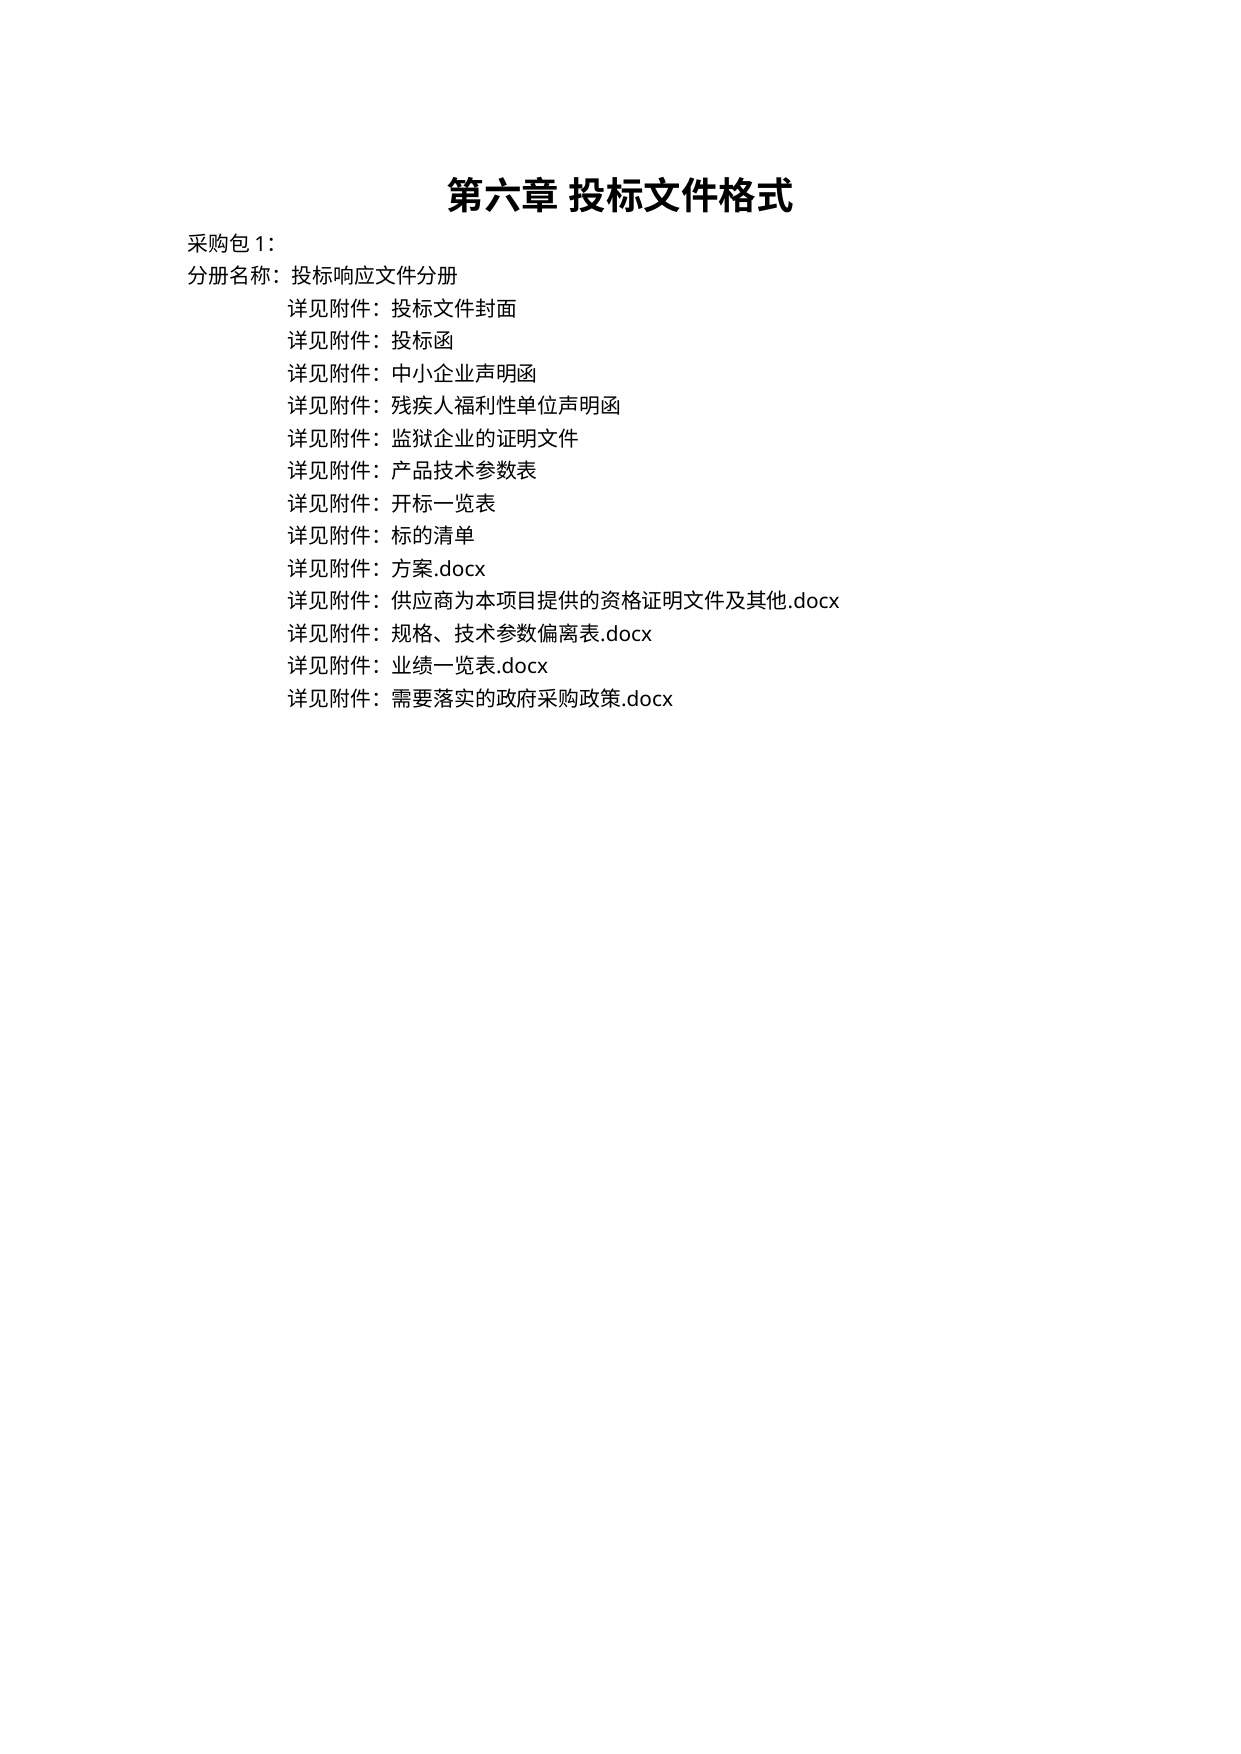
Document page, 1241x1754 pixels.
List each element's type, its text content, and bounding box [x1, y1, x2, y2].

text 第六章 投标文件格式 [187, 162, 1053, 227]
text 详见附件：残疾人福利性单位声明函 [187, 389, 1053, 422]
text 详见附件：产品技术参数表 [187, 454, 1053, 487]
text 详见附件：需要落实的政府采购政策.docx [187, 682, 1053, 714]
text 详见附件：规格、技术参数偏离表.docx [187, 617, 1053, 649]
text 详见附件：投标文件封面 [187, 292, 1053, 324]
text 详见附件：中小企业声明函 [187, 357, 1053, 389]
text 分册名称：投标响应文件分册 [187, 259, 1053, 292]
text 详见附件：方案.docx [187, 552, 1053, 584]
text 采购包1： [187, 227, 1053, 259]
text 详见附件：投标函 [187, 324, 1053, 357]
text 详见附件：开标一览表 [187, 487, 1053, 519]
text 详见附件：标的清单 [187, 519, 1053, 552]
text 详见附件：监狱企业的证明文件 [187, 422, 1053, 454]
text 详见附件：供应商为本项目提供的资格证明文件及其他.docx [187, 584, 1053, 617]
text 详见附件：业绩一览表.docx [187, 649, 1053, 682]
